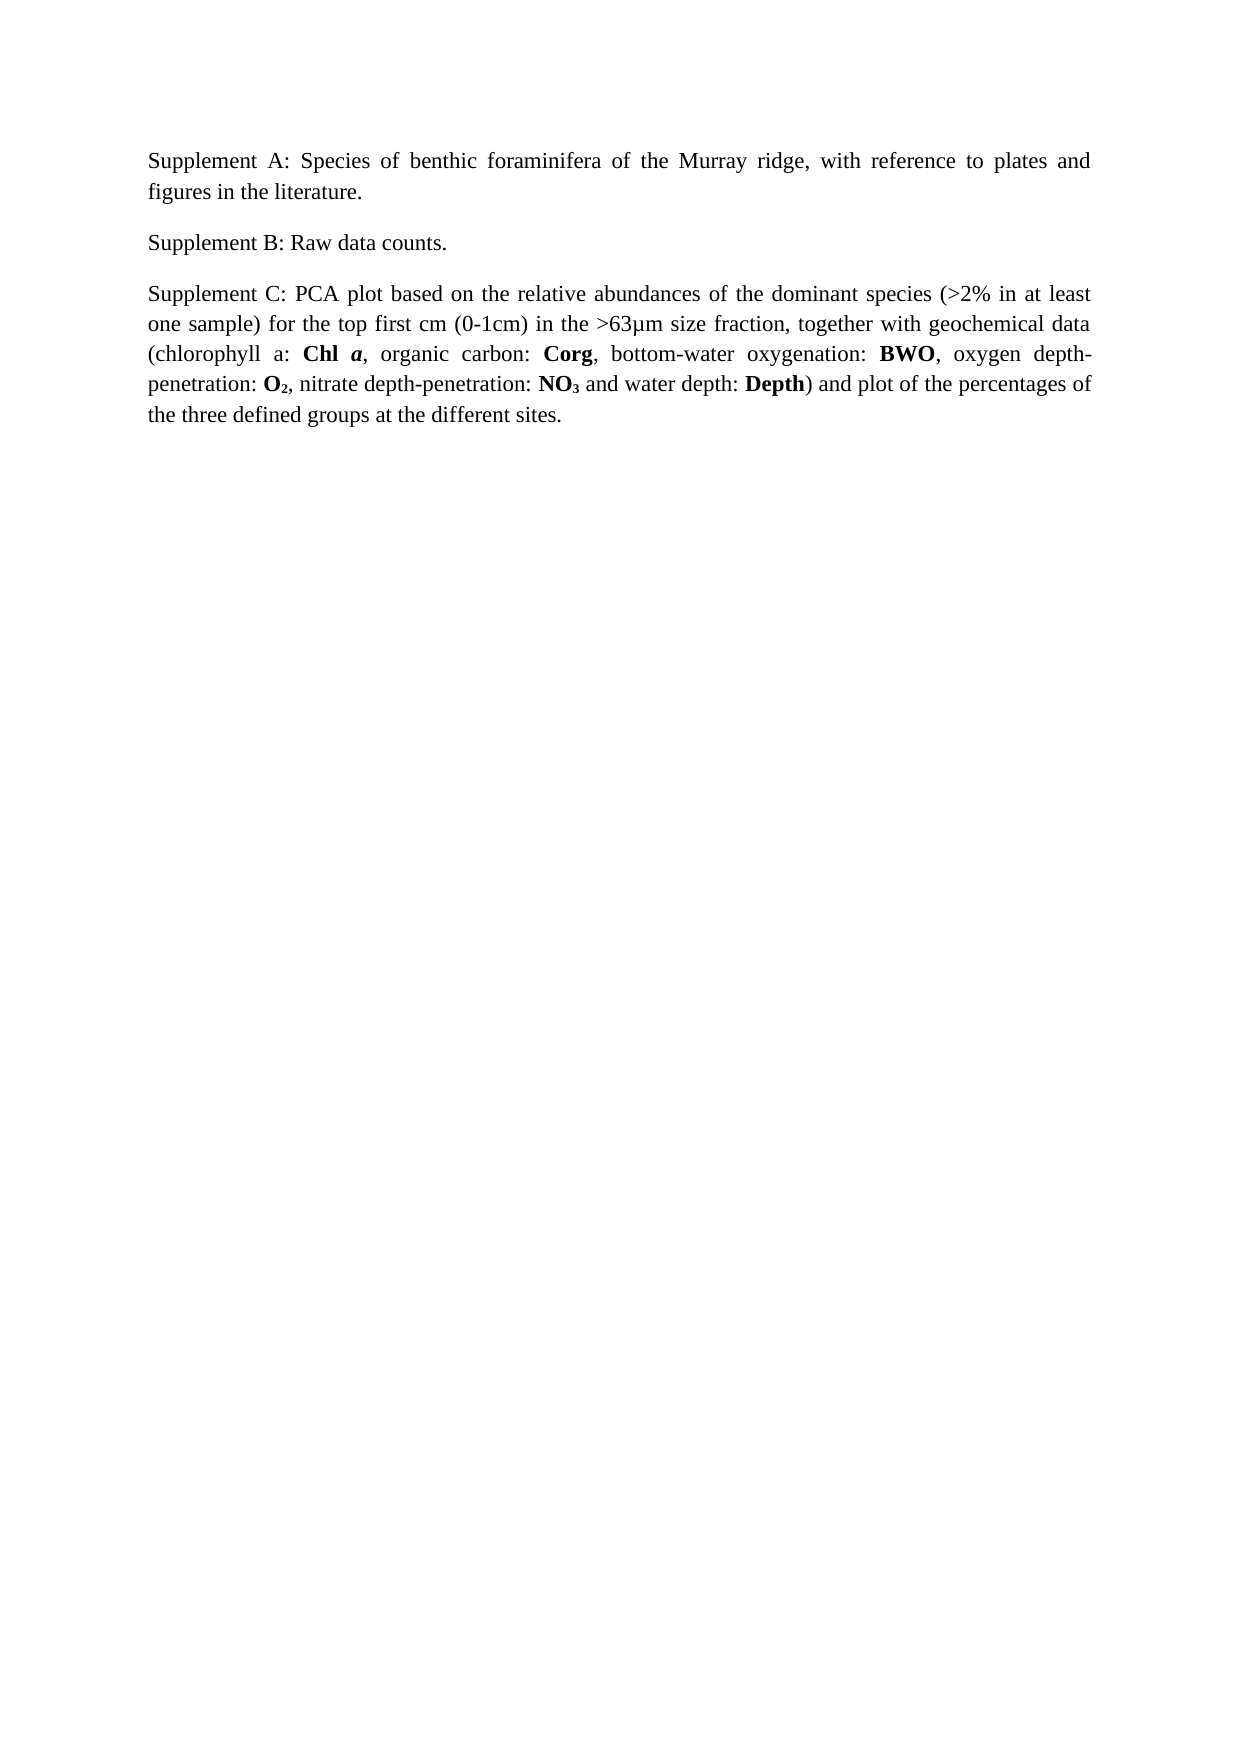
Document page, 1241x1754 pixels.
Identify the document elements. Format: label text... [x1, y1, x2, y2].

text Supplement B: Raw data counts. [148, 229, 1093, 255]
text Supplement A: Species of benthic foraminifera of the Murray ridge, with reference to plates and figures in the literature. [148, 148, 1093, 204]
text Supplement C: PCA plot based on the relative abundances of the dominant species (>2% in at least one sample) for the top first cm (0-1cm) in the >63µm size fraction, together with geochemical data (chlorophyll a: Chl a, organic carbon: Corg, bottom-water oxygenation: BWO, oxygen depth-penetration: O2, nitrate depth-penetration: NO3 and water depth: Depth) and plot of the percentages of the three defined groups at the different sites. [148, 280, 1093, 427]
